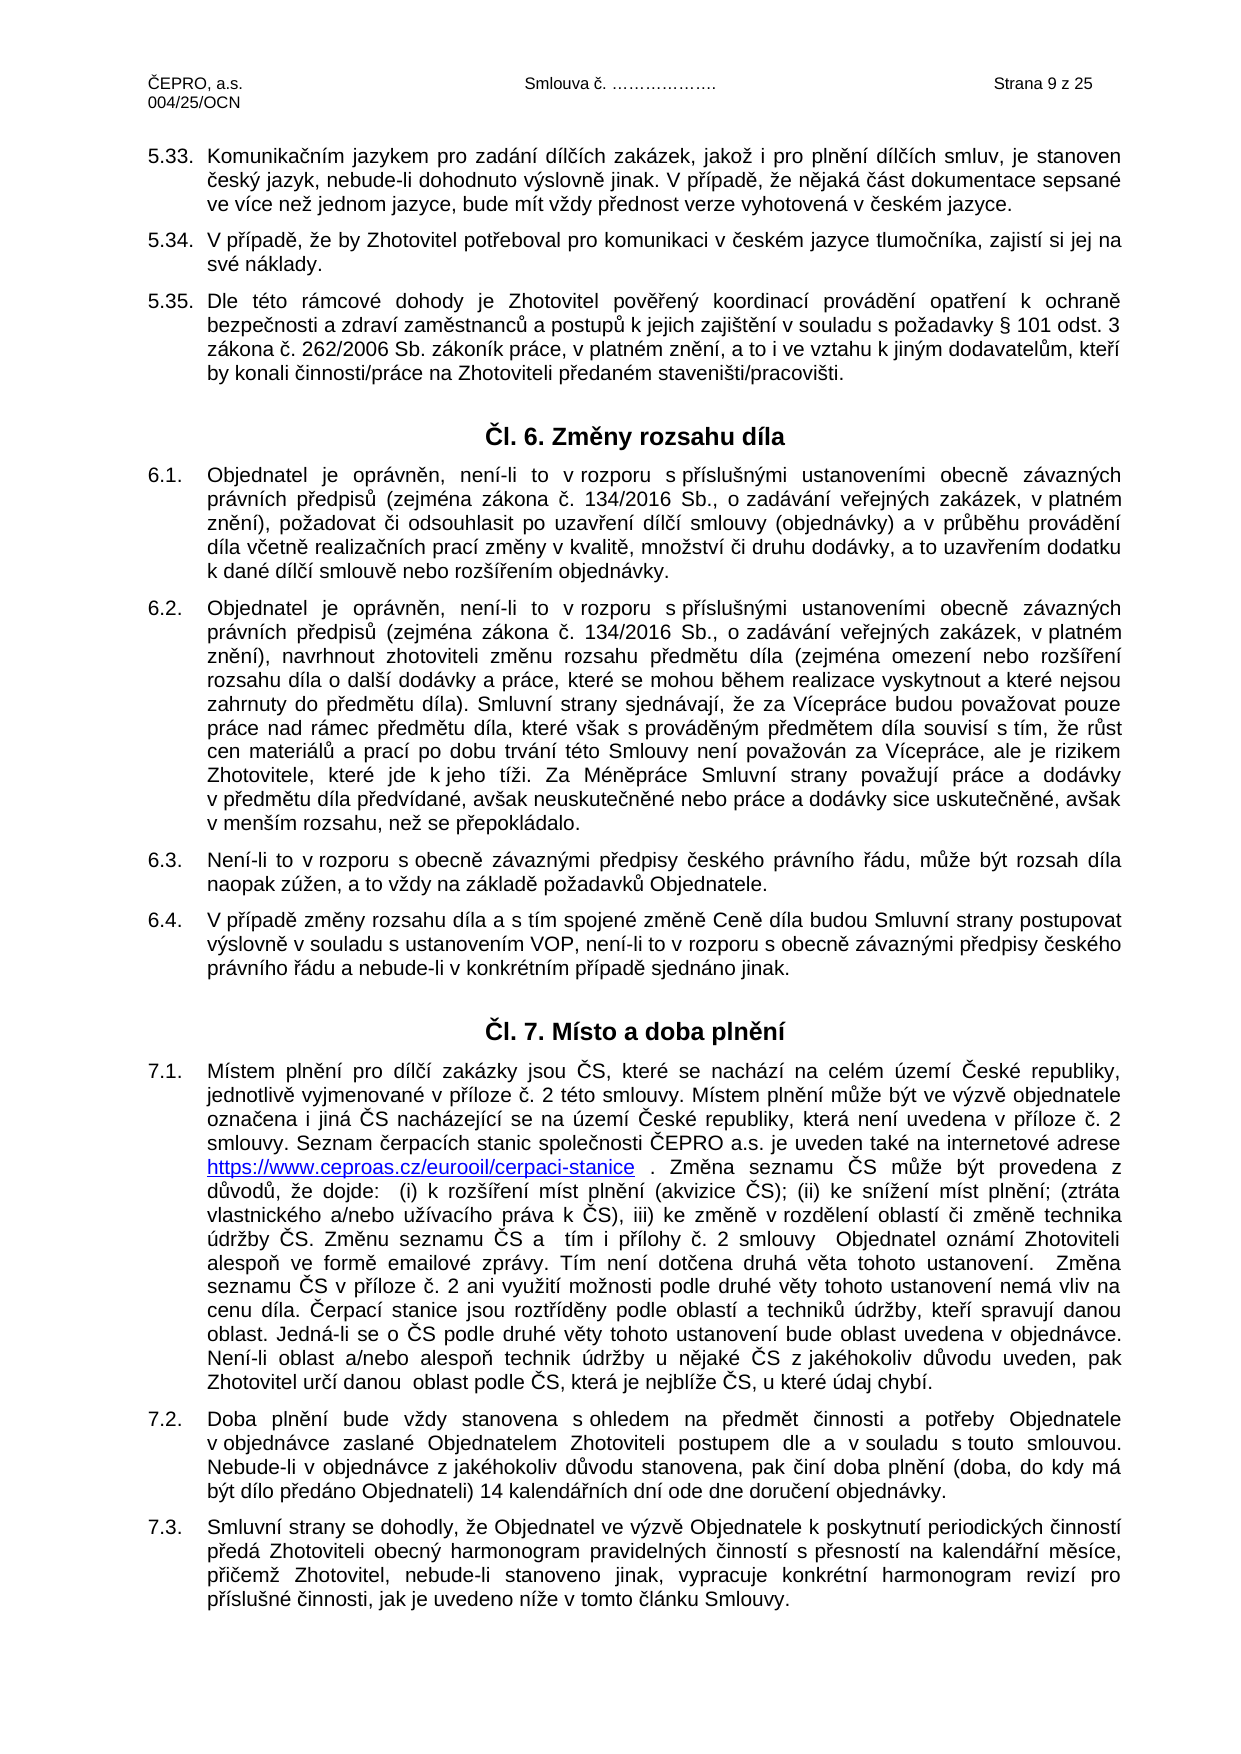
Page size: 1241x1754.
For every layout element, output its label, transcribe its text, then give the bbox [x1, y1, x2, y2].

text Místo a doba plnění [148, 1017, 1122, 1046]
text Místem plnění pro dílčí zakázky jsou ČS, které se nachází na celém území České republiky, jednotlivě vyjmenované v příloze č. 2 této smlouvy. Místem plnění může být ve výzvě objednatele označena i jiná ČS nacházející se na území České republiky, která není uvedena v příloze č. 2 smlouvy. Seznam čerpacích stanic společnosti ČEPRO a.s. je uveden také na internetové adrese https://www.ceproas.cz/eurooil/cerpaci-stanice . Změna seznamu ČS může být provedena z důvodů, že dojde: (i) k rozšíření míst plnění (akvizice ČS); (ii) ke snížení míst plnění; (ztráta vlastnického a/nebo užívacího práva k ČS), iii) ke změně v rozdělení oblastí či změně technika údržby ČS. Změnu seznamu ČS a tím i přílohy č. 2 smlouvy Objednatel oznámí Zhotoviteli alespoň ve formě emailové zprávy. Tím není dotčena druhá věta tohoto ustanovení. Změna seznamu ČS v příloze č. 2 ani využití možnosti podle druhé věty tohoto ustanovení nemá vliv na cenu díla. Čerpací stanice jsou roztříděny podle oblastí a techniků údržby, kteří spravují danou oblast. Jedná-li se o ČS podle druhé věty tohoto ustanovení bude oblast uvedena v objednávce. Není-li oblast a/nebo alespoň technik údržby u nějaké ČS z jakéhokoliv důvodu uveden, pak Zhotovitel určí danou oblast podle ČS, která je nejblíže ČS, u které údaj chybí. [148, 1059, 1122, 1394]
text Objednatel je oprávněn, není-li to v rozporu s příslušnými ustanoveními obecně závazných právních předpisů (zejména zákona č. 134/2016 Sb., o zadávání veřejných zakázek, v platném znění), požadovat či odsouhlasit po uzavření dílčí smlouvy (objednávky) a v průběhu provádění díla včetně realizačních prací změny v kvalitě, množství či druhu dodávky, a to uzavřením dodatku k dané dílčí smlouvě nebo rozšířením objednávky. [148, 463, 1122, 583]
text Komunikačním jazykem pro zadání dílčích zakázek, jakož i pro plnění dílčích smluv, je stanoven český jazyk, nebude-li dohodnuto výslovně jinak. V případě, že nějaká část dokumentace sepsané ve více než jednom jazyce, bude mít vždy přednost verze vyhotovená v českém jazyce. [148, 144, 1122, 216]
text V případě změny rozsahu díla a s tím spojené změně Ceně díla budou Smluvní strany postupovat výslovně v souladu s ustanovením VOP, není-li to v rozporu s obecně závaznými předpisy českého právního řádu a nebude-li v konkrétním případě sjednáno jinak. [148, 908, 1122, 980]
text Změny rozsahu díla [148, 422, 1122, 451]
text Objednatel je oprávněn, není-li to v rozporu s příslušnými ustanoveními obecně závazných právních předpisů (zejména zákona č. 134/2016 Sb., o zadávání veřejných zakázek, v platném znění), navrhnout zhotoviteli změnu rozsahu předmětu díla (zejména omezení nebo rozšíření rozsahu díla o další dodávky a práce, které se mohou během realizace vyskytnout a které nejsou zahrnuty do předmětu díla). Smluvní strany sjednávají, že za Vícepráce budou považovat pouze práce nad rámec předmětu díla, které však s prováděným předmětem díla souvisí s tím, že růst cen materiálů a prací po dobu trvání této Smlouvy není považován za Vícepráce, ale je rizikem Zhotovitele, které jde k jeho tíži. Za Méněpráce Smluvní strany považují práce a dodávky v předmětu díla předvídané, avšak neuskutečněné nebo práce a dodávky sice uskutečněné, avšak v menším rozsahu, než se přepokládalo. [148, 596, 1122, 835]
text Dle této rámcové dohody je Zhotovitel pověřený koordinací provádění opatření k ochraně bezpečnosti a zdraví zaměstnanců a postupů k jejich zajištění v souladu s požadavky § 101 odst. 3 zákona č. 262/2006 Sb. zákoník práce, v platném znění, a to i ve vztahu k jiným dodavatelům, kteří by konali činnosti/práce na Zhotoviteli předaném staveništi/pracovišti. [148, 289, 1122, 384]
text V případě, že by Zhotovitel potřeboval pro komunikaci v českém jazyce tlumočníka, zajistí si jej na své náklady. [148, 228, 1122, 276]
text Smluvní strany se dohodly, že Objednatel ve výzvě Objednatele k poskytnutí periodických činností předá Zhotoviteli obecný harmonogram pravidelných činností s přesností na kalendářní měsíce, přičemž Zhotovitel, nebude-li stanoveno jinak, vypracuje konkrétní harmonogram revizí pro příslušné činnosti, jak je uvedeno níže v tomto článku Smlouvy. [148, 1515, 1122, 1611]
text Doba plnění bude vždy stanovena s ohledem na předmět činnosti a potřeby Objednatele v objednávce zaslané Objednatelem Zhotoviteli postupem dle a v souladu s touto smlouvou. Nebude-li v objednávce z jakéhokoliv důvodu stanovena, pak činí doba plnění (doba, do kdy má být dílo předáno Objednateli) 14 kalendářních dní ode dne doručení objednávky. [148, 1407, 1122, 1502]
text Není-li to v rozporu s obecně závaznými předpisy českého právního řádu, může být rozsah díla naopak zúžen, a to vždy na základě požadavků Objednatele. [148, 848, 1122, 896]
